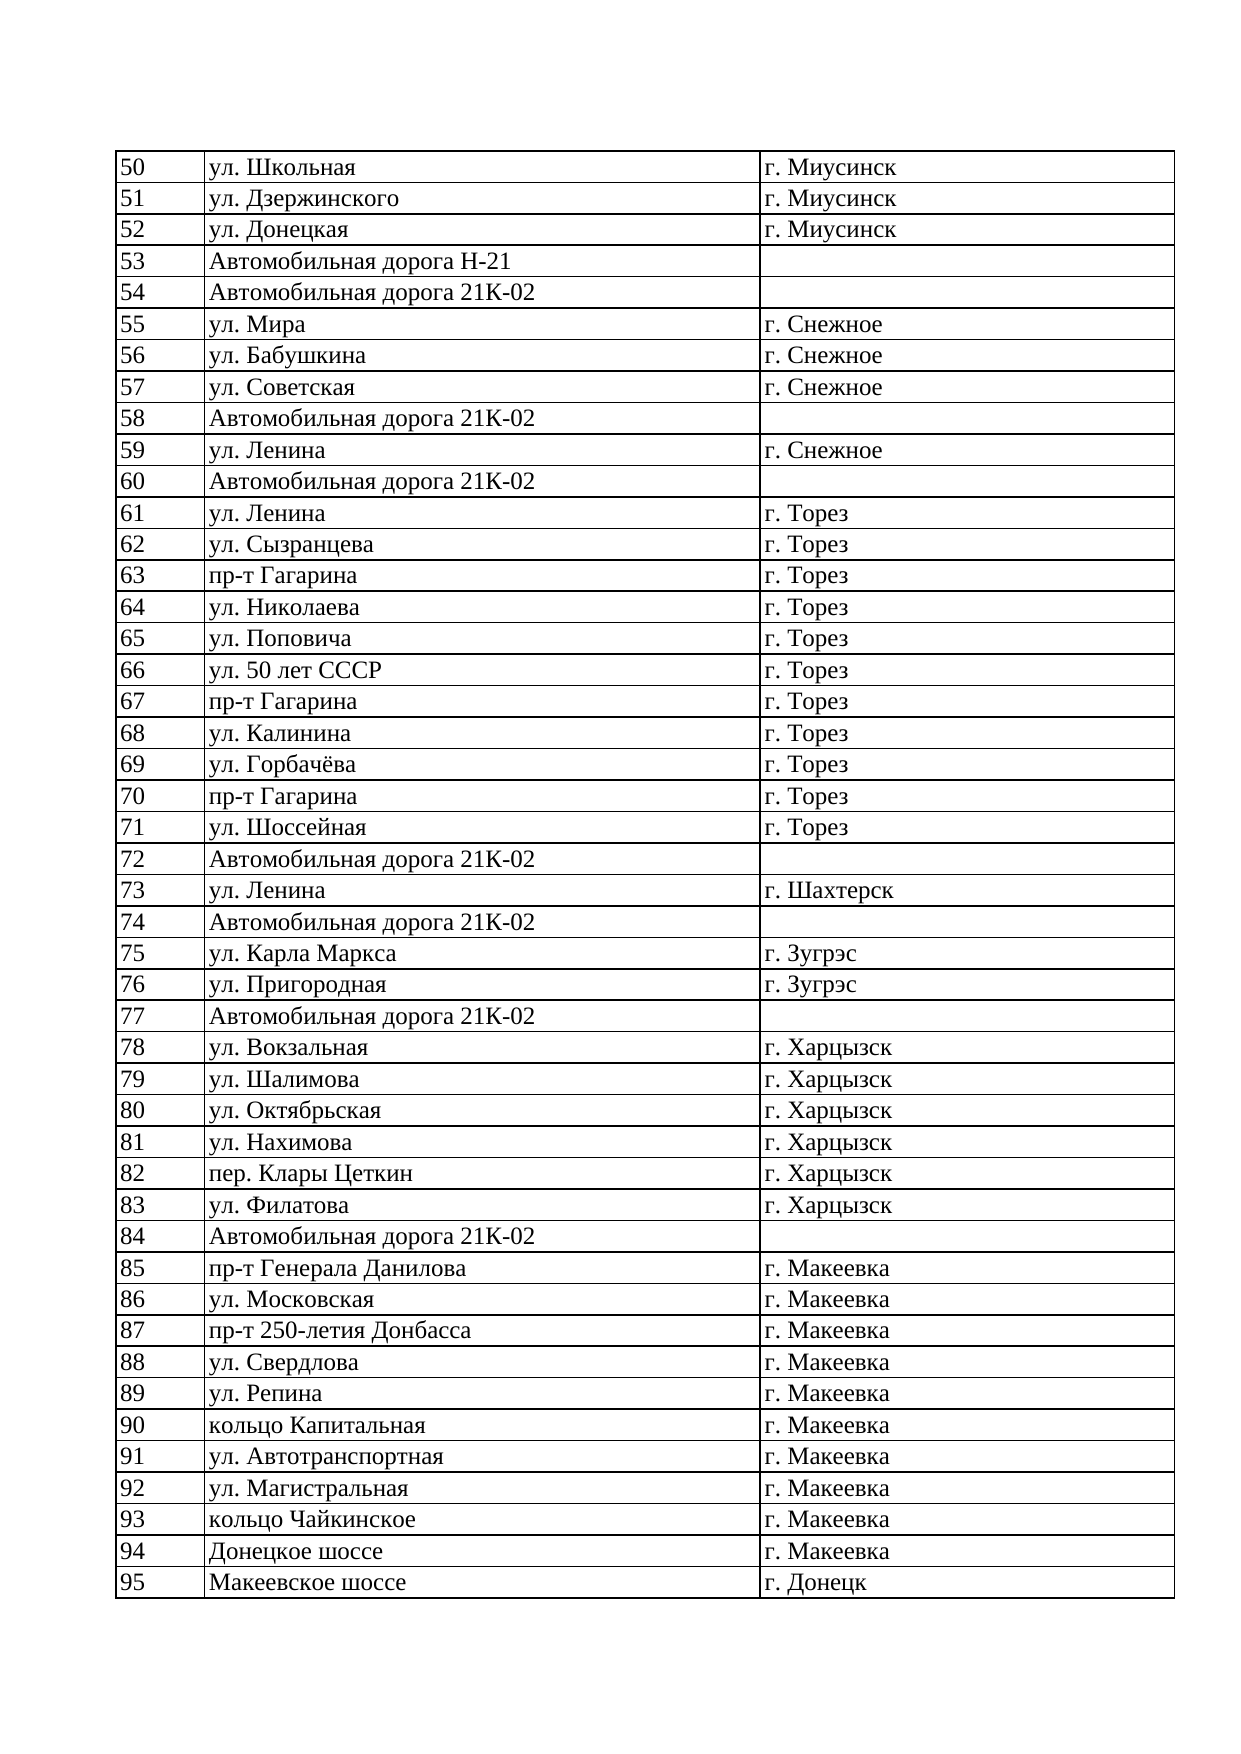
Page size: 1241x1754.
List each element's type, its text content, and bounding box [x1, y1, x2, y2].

table_cell Автомобильная дорога 21К-02 [205, 844, 759, 873]
table_cell 88 [117, 1347, 204, 1377]
table_cell 73 [117, 875, 204, 905]
table_cell г. Торез [761, 561, 1174, 590]
table_cell [761, 907, 1174, 936]
table_cell Автомобильная дорога 21К-02 [205, 1001, 759, 1031]
table_cell [761, 466, 1174, 496]
table_cell 82 [117, 1158, 204, 1188]
table_cell 58 [117, 403, 204, 433]
table_cell г. Харцызск [761, 1064, 1174, 1094]
table_cell г. Торез [761, 498, 1174, 527]
table_cell г. Зугрэс [761, 938, 1174, 968]
table_cell кольцо Чайкинское [205, 1504, 759, 1534]
table_cell г. Макеевка [761, 1347, 1174, 1377]
table_cell [761, 246, 1174, 276]
table_cell ул. Магистральная [205, 1473, 759, 1503]
table_cell 81 [117, 1127, 204, 1157]
table_cell [761, 1221, 1174, 1251]
table_cell г. Харцызск [761, 1158, 1174, 1188]
table_cell г. Донецк [761, 1567, 1174, 1597]
table_cell г. Торез [761, 781, 1174, 811]
table_cell ул. Репина [205, 1378, 759, 1408]
table_cell ул. Вокзальная [205, 1032, 759, 1062]
table_cell 86 [117, 1284, 204, 1314]
table_cell ул. Мира [205, 309, 759, 339]
table_cell 59 [117, 435, 204, 464]
table_cell г. Снежное [761, 340, 1174, 370]
table_cell г. Торез [761, 812, 1174, 842]
table_cell 91 [117, 1441, 204, 1471]
table_cell ул. Нахимова [205, 1127, 759, 1157]
table_cell ул. Дзержинского [205, 183, 759, 213]
table_cell 55 [117, 309, 204, 339]
table_cell ул. Шалимова [205, 1064, 759, 1094]
table_cell ул. Автотранспортная [205, 1441, 759, 1471]
table_cell ул. Карла Маркса [205, 938, 759, 968]
table_cell 95 [117, 1567, 204, 1597]
table_cell 94 [117, 1536, 204, 1566]
table_cell Автомобильная дорога 21К-02 [205, 466, 759, 496]
table_cell 57 [117, 372, 204, 402]
table_cell 90 [117, 1410, 204, 1440]
table_cell ул. Школьная [205, 152, 759, 181]
table_cell ул. Октябрьская [205, 1095, 759, 1125]
table_cell ул. Ленина [205, 435, 759, 464]
table_cell 74 [117, 907, 204, 936]
table_cell пр-т Гагарина [205, 686, 759, 716]
table_cell 67 [117, 686, 204, 716]
table_cell г. Торез [761, 718, 1174, 748]
table_cell 70 [117, 781, 204, 811]
table_cell г. Торез [761, 529, 1174, 559]
table_cell Автомобильная дорога 21К-02 [205, 277, 759, 307]
table_cell г. Снежное [761, 372, 1174, 402]
table_cell г. Харцызск [761, 1190, 1174, 1219]
table_cell г. Харцызск [761, 1095, 1174, 1125]
table_cell г. Торез [761, 623, 1174, 653]
table_cell г. Торез [761, 686, 1174, 716]
table_cell [761, 277, 1174, 307]
table_cell ул. Калинина [205, 718, 759, 748]
table_cell ул. Пригородная [205, 970, 759, 999]
table_cell 80 [117, 1095, 204, 1125]
table_cell г. Миусинск [761, 152, 1174, 181]
table_cell 54 [117, 277, 204, 307]
table_cell [761, 403, 1174, 433]
table_cell 56 [117, 340, 204, 370]
table_cell г. Харцызск [761, 1127, 1174, 1157]
table_cell г. Макеевка [761, 1284, 1174, 1314]
table_cell 93 [117, 1504, 204, 1534]
table_cell г. Макеевка [761, 1316, 1174, 1345]
table_cell г. Зугрэс [761, 970, 1174, 999]
table_cell 77 [117, 1001, 204, 1031]
table_cell ул. Бабушкина [205, 340, 759, 370]
table_cell г. Шахтерск [761, 875, 1174, 905]
table_cell 68 [117, 718, 204, 748]
table_cell 79 [117, 1064, 204, 1094]
table_cell ул. Свердлова [205, 1347, 759, 1377]
table_cell 72 [117, 844, 204, 873]
table_cell г. Макеевка [761, 1504, 1174, 1534]
table_cell г. Миусинск [761, 215, 1174, 244]
table_cell [761, 1001, 1174, 1031]
table_cell 50 [117, 152, 204, 181]
table_cell 89 [117, 1378, 204, 1408]
table_cell 65 [117, 623, 204, 653]
table_cell пр-т 250-летия Донбасса [205, 1316, 759, 1345]
table_cell г. Торез [761, 592, 1174, 622]
table_cell кольцо Капитальная [205, 1410, 759, 1440]
table_cell 51 [117, 183, 204, 213]
table_cell 63 [117, 561, 204, 590]
table_cell 62 [117, 529, 204, 559]
table_cell 66 [117, 655, 204, 685]
table_cell г. Макеевка [761, 1441, 1174, 1471]
table_cell ул. Советская [205, 372, 759, 402]
table_cell 85 [117, 1253, 204, 1282]
table_cell Автомобильная дорога 21К-02 [205, 907, 759, 936]
table_cell г. Миусинск [761, 183, 1174, 213]
table_cell ул. Горбачёва [205, 749, 759, 779]
table_cell [761, 844, 1174, 873]
table_cell г. Макеевка [761, 1473, 1174, 1503]
table_cell пр-т Гагарина [205, 561, 759, 590]
table_cell 60 [117, 466, 204, 496]
table_cell пр-т Гагарина [205, 781, 759, 811]
table_cell г. Макеевка [761, 1536, 1174, 1566]
table_cell 53 [117, 246, 204, 276]
table_cell г. Макеевка [761, 1253, 1174, 1282]
table_cell г. Харцызск [761, 1032, 1174, 1062]
table_cell 87 [117, 1316, 204, 1345]
table_cell ул. Ленина [205, 875, 759, 905]
table_cell ул. Ленина [205, 498, 759, 527]
table_cell Донецкое шоссе [205, 1536, 759, 1566]
table_cell ул. Николаева [205, 592, 759, 622]
table_cell г. Торез [761, 749, 1174, 779]
table_cell 78 [117, 1032, 204, 1062]
table_cell 71 [117, 812, 204, 842]
table_cell ул. 50 лет СССР [205, 655, 759, 685]
table_cell пер. Клары Цеткин [205, 1158, 759, 1188]
table_cell 75 [117, 938, 204, 968]
table_cell Автомобильная дорога 21К-02 [205, 403, 759, 433]
table_cell г. Снежное [761, 435, 1174, 464]
table_cell ул. Московская [205, 1284, 759, 1314]
table_cell пр-т Генерала Данилова [205, 1253, 759, 1282]
table_cell 83 [117, 1190, 204, 1219]
table_cell 84 [117, 1221, 204, 1251]
table_cell 69 [117, 749, 204, 779]
table_cell Макеевское шоссе [205, 1567, 759, 1597]
table_cell 64 [117, 592, 204, 622]
table_cell ул. Донецкая [205, 215, 759, 244]
table_cell 76 [117, 970, 204, 999]
table_cell ул. Поповича [205, 623, 759, 653]
table_cell 92 [117, 1473, 204, 1503]
table_cell г. Торез [761, 655, 1174, 685]
table_cell Автомобильная дорога Н-21 [205, 246, 759, 276]
table_cell г. Макеевка [761, 1378, 1174, 1408]
table_cell ул. Шоссейная [205, 812, 759, 842]
table_cell 52 [117, 215, 204, 244]
table_cell 61 [117, 498, 204, 527]
table_cell г. Макеевка [761, 1410, 1174, 1440]
table_cell Автомобильная дорога 21К-02 [205, 1221, 759, 1251]
table_cell ул. Филатова [205, 1190, 759, 1219]
table_cell ул. Сызранцева [205, 529, 759, 559]
table_cell г. Снежное [761, 309, 1174, 339]
